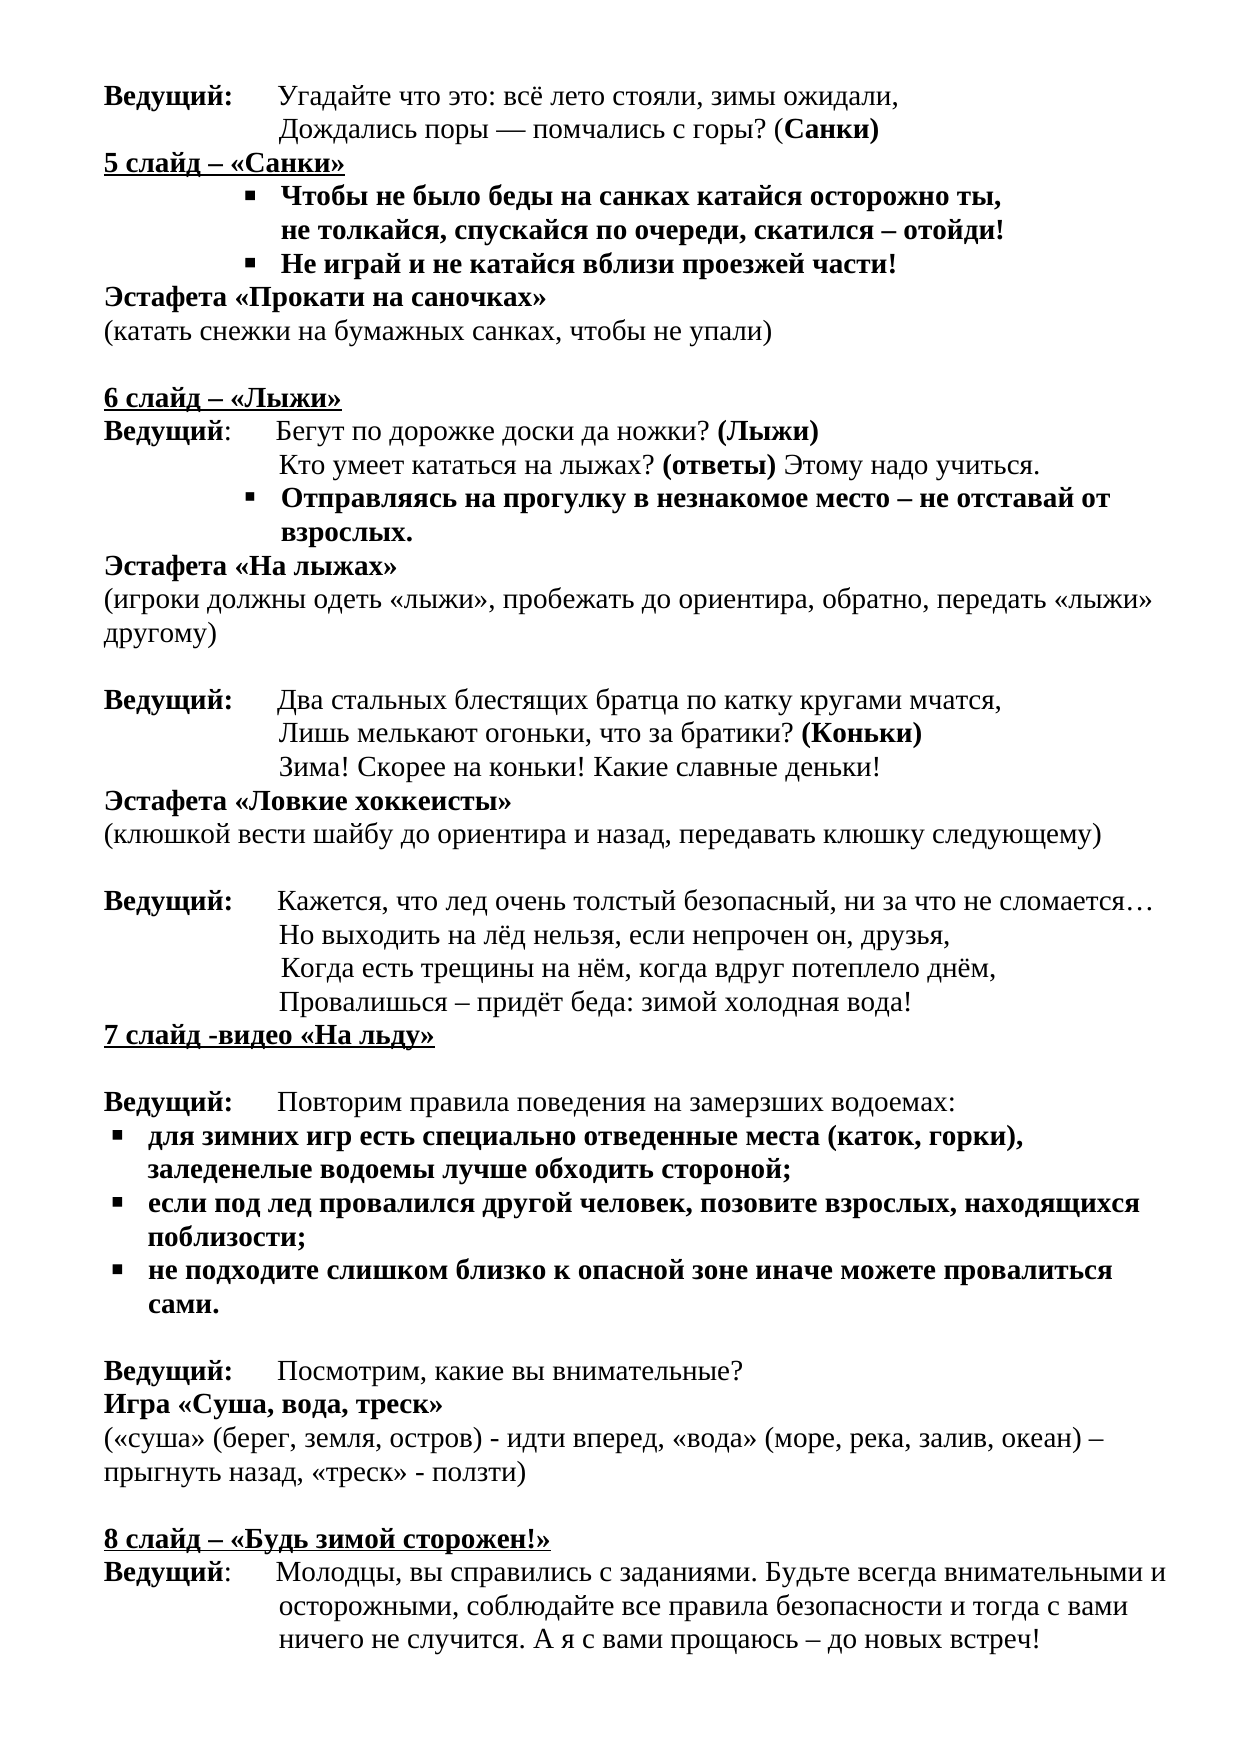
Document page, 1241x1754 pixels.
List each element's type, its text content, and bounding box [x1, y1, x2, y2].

text Эстафета «Ловкие хоккеисты» [103, 783, 1181, 816]
text (игроки должны одеть «лыжи», пробежать до ориентира, обратно, передать «лыжи» другому) [103, 581, 1181, 648]
text 7 слайд -видео «На льду» [103, 1017, 1181, 1051]
text поблизости; [103, 1219, 1181, 1252]
text Ведущий: Два стальных блестящих братца по катку кругами мчатся, [103, 682, 1181, 716]
text Когда есть трещины на нём, когда вдруг потеплело днём, [281, 950, 1181, 984]
text ничего не случится. А я с вами прощаюсь – до новых встреч! [103, 1621, 1181, 1655]
text Эстафета «На лыжах» [103, 548, 1181, 581]
text не толкайся, спускайся по очереди, скатился – отойди! [281, 212, 1181, 246]
text Но выходить на лёд нельзя, если непрочен он, друзья, [103, 917, 1181, 950]
text Ведущий: Кажется, что лед очень толстый безопасный, ни за что не сломается… [103, 883, 1181, 917]
list Не играй и не катайся вблизи проезжей части! [243, 246, 1181, 279]
text Кто умеет кататься на лыжах? (ответы) Этому надо учиться. [103, 447, 1181, 481]
text Игра «Суша, вода, треск» [103, 1387, 1181, 1420]
text 6 слайд – «Лыжи» [103, 380, 1181, 413]
text осторожными, соблюдайте все правила безопасности и тогда с вами [103, 1588, 1181, 1621]
text Ведущий: Посмотрим, какие вы внимательные? [103, 1353, 1181, 1387]
text Провалишься – придёт беда: зимой холодная вода! [103, 984, 1181, 1017]
list для зимних игр есть специально отведенные места (каток, горки), [110, 1118, 1181, 1152]
list Отправляясь на прогулку в незнакомое место – не отставай от взрослых. [243, 481, 1181, 548]
text заледенелые водоемы лучше обходить стороной; [103, 1152, 1181, 1185]
text 8 слайд – «Будь зимой сторожен!» [103, 1521, 1181, 1554]
text Эстафета «Прокати на саночках» [103, 279, 1181, 313]
list если под лед провалился другой человек, позовите взрослых, находящихся [110, 1185, 1181, 1219]
text Ведущий: Молодцы, вы справились с заданиями. Будьте всегда внимательными и [103, 1554, 1181, 1588]
text Зима! Скорее на коньки! Какие славные деньки! [103, 749, 1181, 783]
text (катать снежки на бумажных санках, чтобы не упали) [103, 313, 1181, 346]
text (клюшкой вести шайбу до ориентира и назад, передавать клюшку следующему) [103, 816, 1181, 850]
text Лишь мелькают огоньки, что за братики? (Коньки) [103, 716, 1181, 749]
text («суша» (берег, земля, остров) - идти вперед, «вода» (море, река, залив, океан) – прыгнуть назад, «треск» - ползти) [103, 1420, 1181, 1487]
text Дождались поры — помчались с горы? (Санки) [103, 111, 1181, 145]
text Ведущий: Угадайте что это: всё лето стояли, зимы ожидали, [103, 78, 1181, 111]
list не подходите слишком близко к опасной зоне иначе можете провалиться сами. [110, 1252, 1181, 1319]
text 5 слайд – «Санки» [103, 145, 1181, 178]
list Чтобы не было беды на санках катайся осторожно ты, [243, 178, 1181, 212]
text Ведущий: Бегут по дорожке доски да ножки? (Лыжи) [103, 413, 1181, 447]
text Ведущий: Повторим правила поведения на замерзших водоемах: [103, 1084, 1181, 1118]
